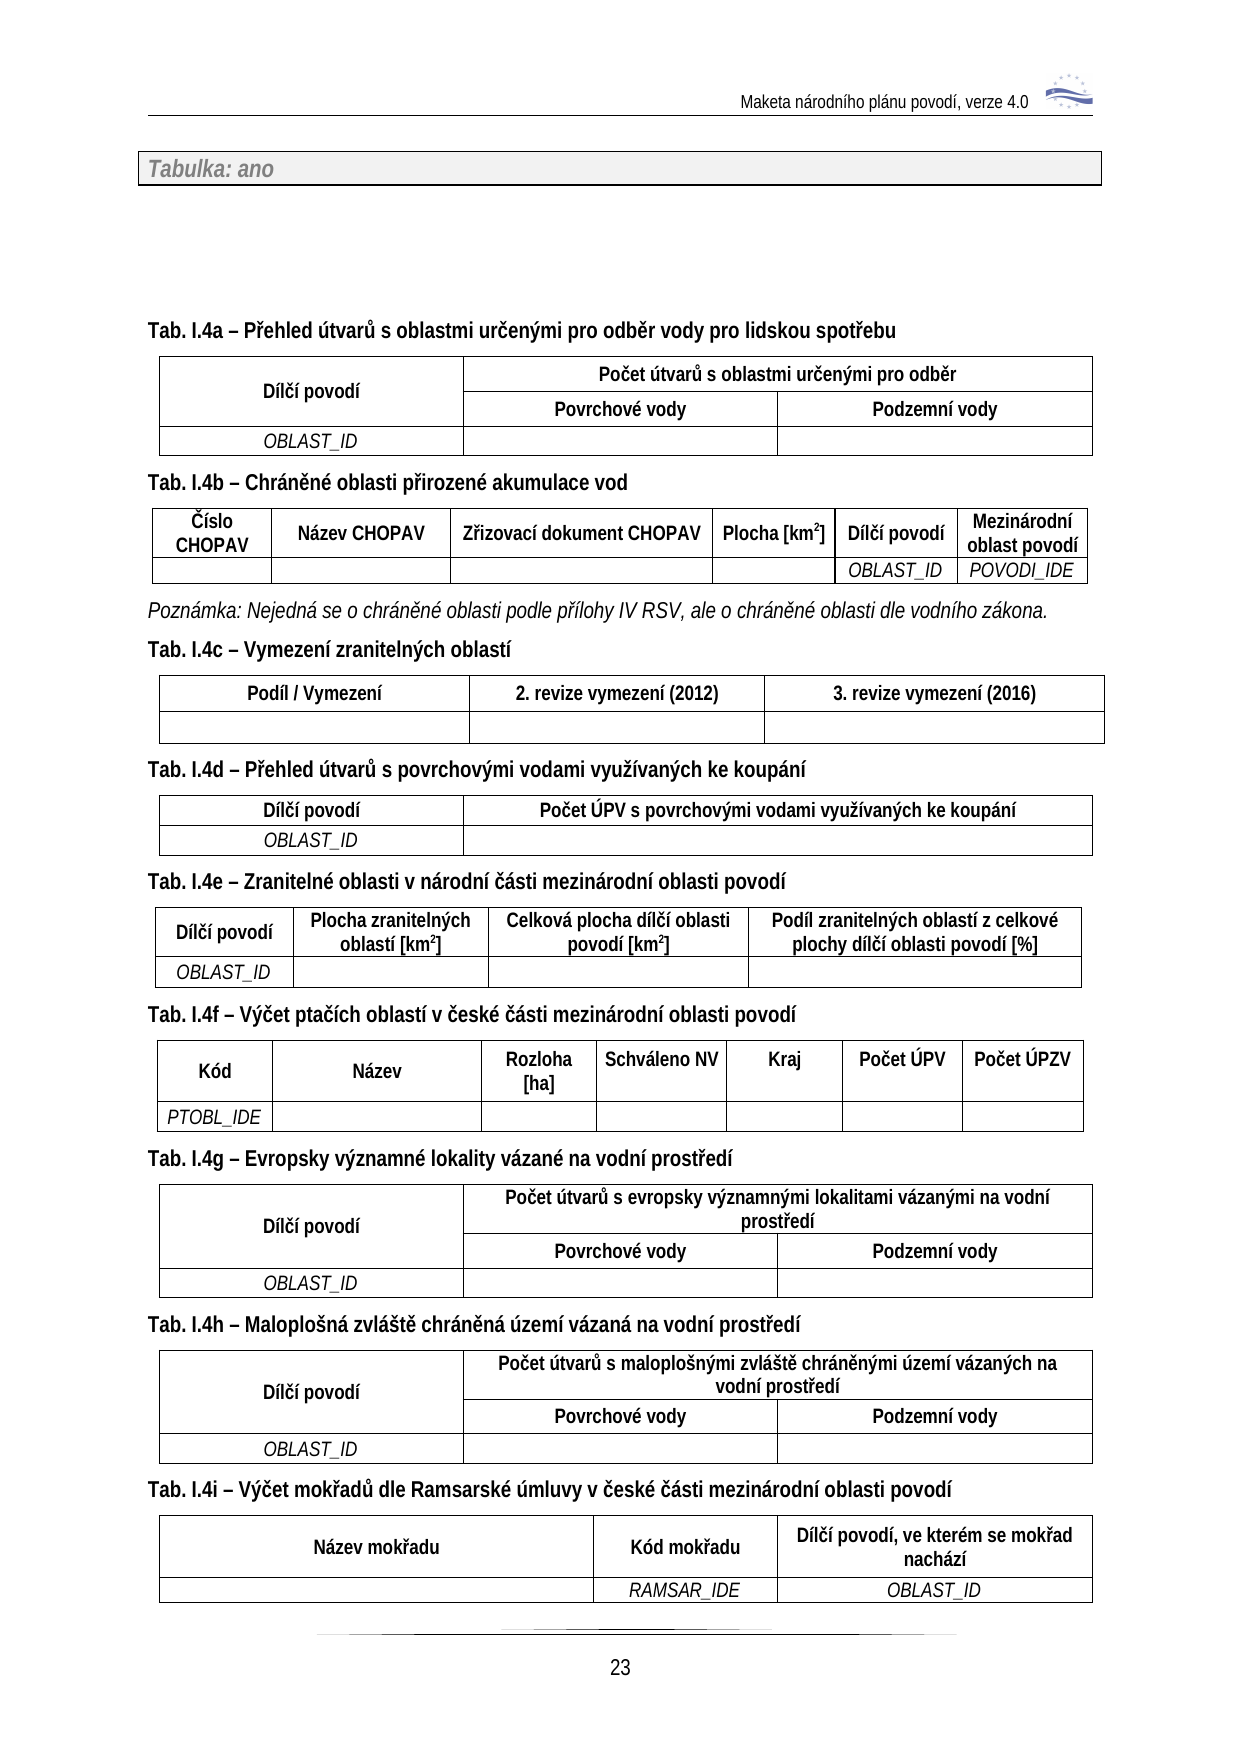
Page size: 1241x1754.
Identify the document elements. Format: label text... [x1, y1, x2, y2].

text Tab. I.4h – Maloplošná zvláště chráněná území vázaná na vodní prostředí [148, 1311, 1093, 1337]
table_header Počet ÚPV s povrchovými vodami využívaných ke koupání [464, 796, 1092, 825]
picture [1045, 73, 1093, 109]
table_cell OBLAST_ID [160, 1434, 463, 1463]
text Tab. I.4i – Výčet mokřadů dle Ramsarské úmluvy v české části mezinárodní oblasti povodí [148, 1476, 1093, 1503]
table_header Schváleno NV [597, 1041, 726, 1101]
table_header Název mokřadu [160, 1516, 593, 1577]
table_cell Povrchové vody [464, 1234, 777, 1267]
table_cell [727, 1102, 842, 1131]
text Tab. I.4c – Vymezení zranitelných oblastí [148, 636, 1093, 662]
table_cell [713, 558, 834, 583]
table_cell [160, 1578, 593, 1602]
table_header Rozloha [ha] [482, 1041, 596, 1101]
table_header Dílčí povodí, ve kterém se mokřad nachází [778, 1516, 1092, 1577]
table_cell OBLAST_ID [836, 558, 957, 583]
text Poznámka: Nejedná se o chráněné oblasti podle přílohy IV RSV, ale o chráněné oblasti dle vodního zákona. [148, 597, 1093, 623]
table_cell [160, 712, 469, 742]
table_header Dílčí povodí [836, 509, 957, 557]
table_cell [470, 712, 764, 742]
table_cell [749, 957, 1081, 987]
table_cell [294, 957, 488, 987]
table_cell [451, 558, 712, 583]
table_header Celková plocha dílčí oblasti povodí [km2] [489, 908, 748, 956]
table_cell [464, 1434, 777, 1463]
table_cell [464, 427, 777, 455]
table_cell [597, 1102, 726, 1131]
table_cell [778, 1269, 1092, 1297]
table_cell POVODI_IDE [958, 558, 1087, 583]
table_cell [153, 558, 271, 583]
table_header Počet útvarů s oblastmi určenými pro odběr [464, 357, 1092, 391]
text Tab. I.4b – Chráněné oblasti přirozené akumulace vod [148, 469, 1093, 495]
table_header Zřizovací dokument CHOPAV [451, 509, 712, 557]
text Tab. I.4d – Přehled útvarů s povrchovými vodami využívaných ke koupání [148, 756, 1093, 782]
table_header Mezinárodní oblast povodí [958, 509, 1087, 557]
table_header Název [273, 1041, 481, 1101]
table_header Plocha zranitelných oblastí [km2] [294, 908, 488, 956]
table_header Kód mokřadu [594, 1516, 777, 1577]
text Tab. I.4e – Zranitelné oblasti v národní části mezinárodní oblasti povodí [148, 868, 1093, 894]
table_cell Povrchové vody [464, 1400, 777, 1433]
table_header Dílčí povodí [160, 1351, 463, 1433]
text Tabulka: ano [139, 152, 1101, 184]
table_cell OBLAST_ID [778, 1578, 1092, 1602]
text Tab. I.4f – Výčet ptačích oblastí v české části mezinárodní oblasti povodí [148, 1001, 1093, 1027]
table_cell [843, 1102, 962, 1131]
table_header Počet ÚPZV [963, 1041, 1083, 1101]
table_header Počet útvarů s maloplošnými zvláště chráněnými území vázaných na vodní prostředí [464, 1351, 1092, 1398]
table_cell RAMSAR_IDE [594, 1578, 777, 1602]
table_header 2. revize vymezení (2012) [470, 676, 764, 711]
table_header Podíl zranitelných oblastí z celkové plochy dílčí oblasti povodí [%] [749, 908, 1081, 956]
table_cell OBLAST_ID [160, 826, 463, 854]
table_header 3. revize vymezení (2016) [765, 676, 1104, 711]
table_cell [778, 1434, 1092, 1463]
table_cell [489, 957, 748, 987]
table_cell OBLAST_ID [156, 957, 293, 987]
table_cell [482, 1102, 596, 1131]
table_header Dílčí povodí [156, 908, 293, 956]
table_header Číslo CHOPAV [153, 509, 271, 557]
table_header Název CHOPAV [272, 509, 450, 557]
table_cell [272, 558, 450, 583]
text Tab. I.4a – Přehled útvarů s oblastmi určenými pro odběr vody pro lidskou spotřebu [148, 317, 1093, 343]
table_cell [464, 826, 1092, 854]
table_cell Podzemní vody [778, 1400, 1092, 1433]
table_header Kód [158, 1041, 272, 1101]
table_cell Povrchové vody [464, 392, 777, 426]
table_header Počet ÚPV [843, 1041, 962, 1101]
table_cell OBLAST_ID [160, 1269, 463, 1297]
table_header Kraj [727, 1041, 842, 1101]
table_cell OBLAST_ID [160, 427, 463, 455]
table_header Dílčí povodí [160, 357, 463, 426]
table_header Plocha [km2] [713, 509, 834, 557]
table_cell [778, 427, 1092, 455]
table_cell [963, 1102, 1083, 1131]
table_header Dílčí povodí [160, 1185, 463, 1267]
table_cell [273, 1102, 481, 1131]
table_header Podíl / Vymezení [160, 676, 469, 711]
table_header Počet útvarů s evropsky významnými lokalitami vázanými na vodní prostředí [464, 1185, 1092, 1233]
table_cell [464, 1269, 777, 1297]
text Tab. I.4g – Evropsky významné lokality vázané na vodní prostředí [148, 1145, 1093, 1171]
table_cell Podzemní vody [778, 1234, 1092, 1267]
table_cell PTOBL_IDE [158, 1102, 272, 1131]
table_cell [765, 712, 1104, 742]
table_header Dílčí povodí [160, 796, 463, 825]
table_cell Podzemní vody [778, 392, 1092, 426]
